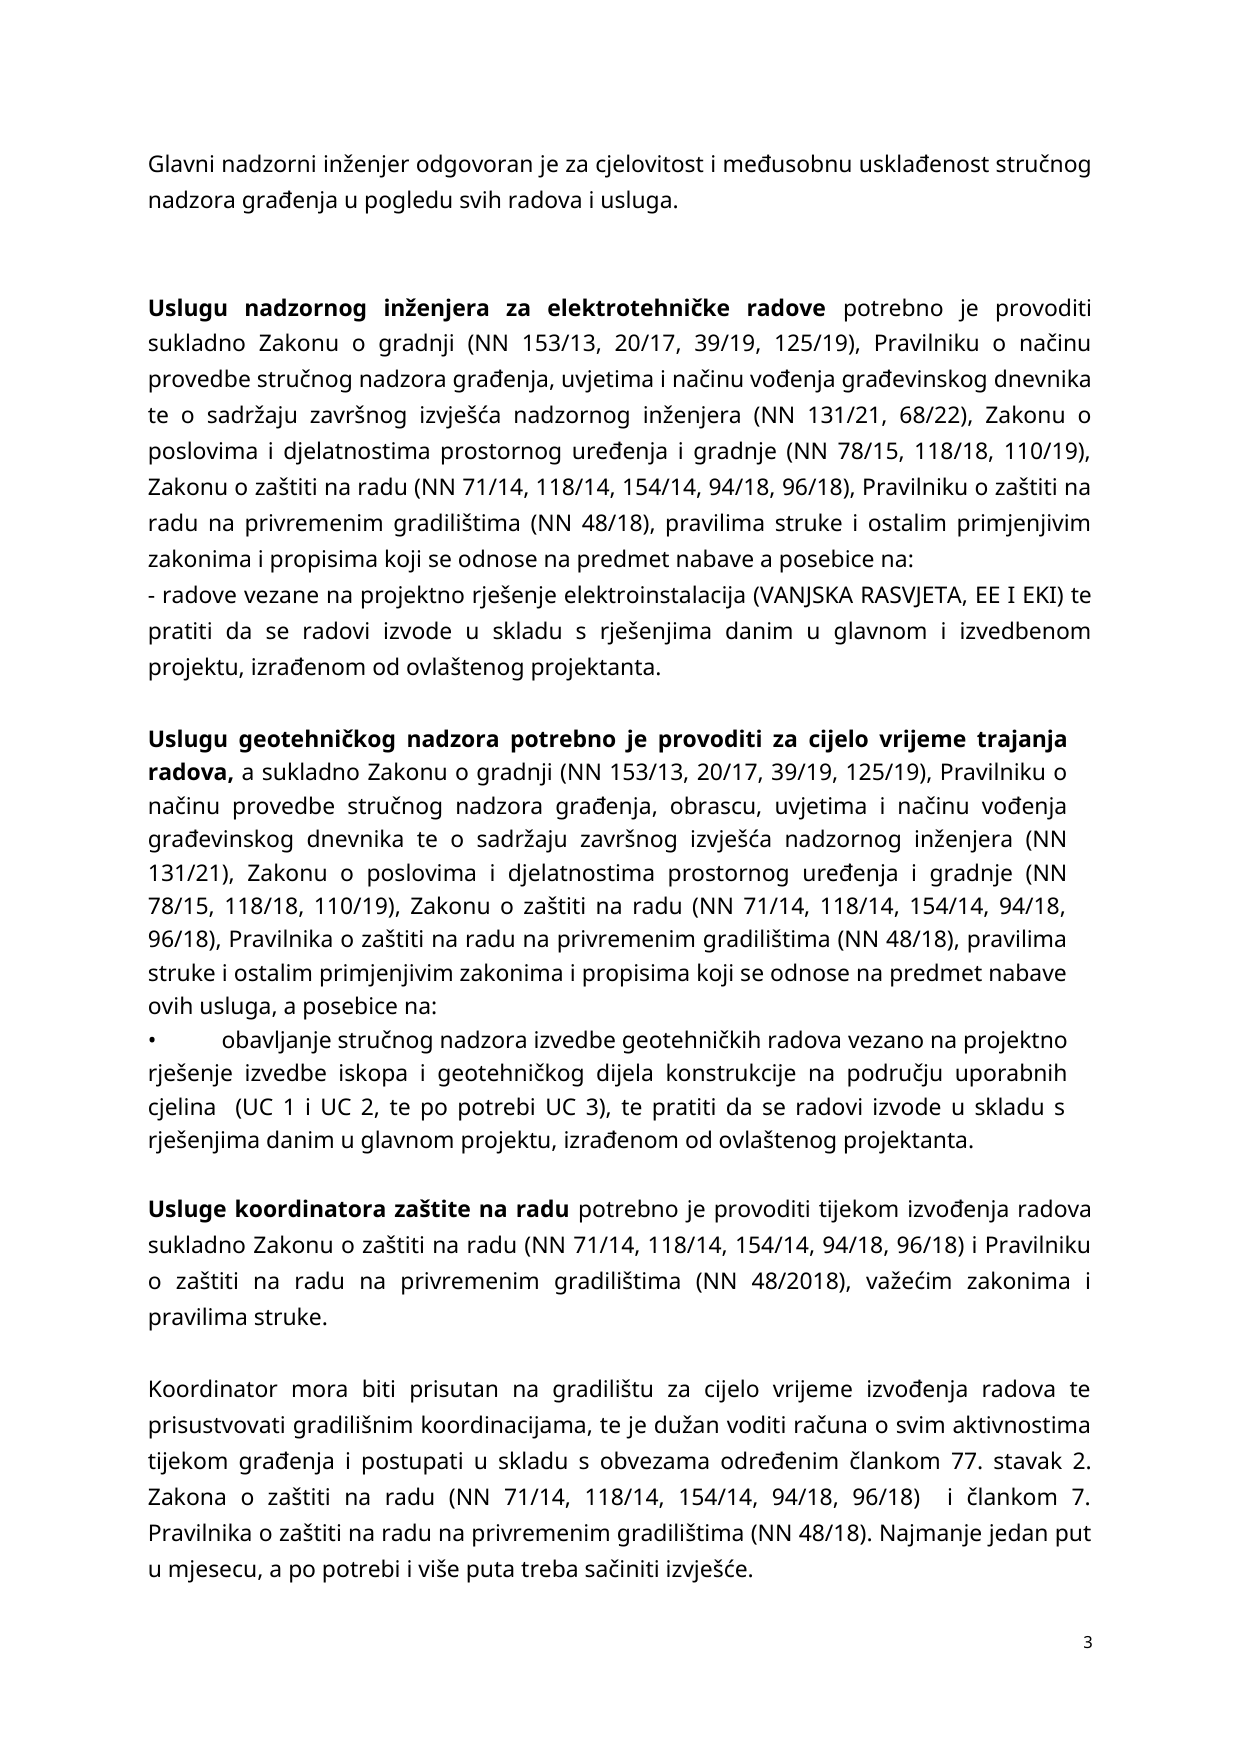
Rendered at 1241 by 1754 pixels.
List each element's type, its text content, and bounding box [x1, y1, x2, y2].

text • obavljanje stručnog nadzora izvedbe geotehničkih radova vezano na projektno rješenje izvedbe iskopa i geotehničkog dijela konstrukcije na području uporabnih cjelina (UC 1 i UC 2, te po potrebi UC 3), te pratiti da se radovi izvode u skladu s rješenjima danim u glavnom projektu, izrađenom od ovlaštenog projektanta. [148, 1024, 1068, 1155]
text Uslugu nadzornog inženjera za elektrotehničke radove potrebno je provoditi sukladno Zakonu o gradnji (NN 153/13, 20/17, 39/19, 125/19), Pravilniku o načinu provedbe stručnog nadzora građenja, uvjetima i načinu vođenja građevinskog dnevnika te o sadržaju završnog izvješća nadzornog inženjera (NN 131/21, 68/22), Zakonu o poslovima i djelatnostima prostornog uređenja i gradnje (NN 78/15, 118/18, 110/19), Zakonu o zaštiti na radu (NN 71/14, 118/14, 154/14, 94/18, 96/18), Pravilniku o zaštiti na radu na privremenim gradilištima (NN 48/18), pravilima struke i ostalim primjenjivim zakonima i propisima koji se odnose na predmet nabave a posebice na: [148, 291, 1092, 574]
text Koordinator mora biti prisutan na gradilištu za cijelo vrijeme izvođenja radova te prisustvovati gradilišnim koordinacijama, te je dužan voditi računa o svim aktivnostima tijekom građenja i postupati u skladu s obvezama određenim člankom 77. stavak 2. Zakona o zaštiti na radu (NN 71/14, 118/14, 154/14, 94/18, 96/18) i člankom 7. Pravilnika o zaštiti na radu na privremenim gradilištima (NN 48/18). Najmanje jedan put u mjesecu, a po potrebi i više puta treba sačiniti izvješće. [148, 1373, 1092, 1584]
text - radove vezane na projektno rješenje elektroinstalacija (VANJSKA RASVJETA, EE I EKI) te pratiti da se radovi izvode u skladu s rješenjima danim u glavnom i izvedbenom projektu, izrađenom od ovlaštenog projektanta. [148, 579, 1092, 682]
text Uslugu geotehničkog nadzora potrebno je provoditi za cijelo vrijeme trajanja radova, a sukladno Zakonu o gradnji (NN 153/13, 20/17, 39/19, 125/19), Pravilniku o načinu provedbe stručnog nadzora građenja, obrascu, uvjetima i načinu vođenja građevinskog dnevnika te o sadržaju završnog izvješća nadzornog inženjera (NN 131/21), Zakonu o poslovima i djelatnostima prostornog uređenja i gradnje (NN 78/15, 118/18, 110/19), Zakonu o zaštiti na radu (NN 71/14, 118/14, 154/14, 94/18, 96/18), Pravilnika o zaštiti na radu na privremenim gradilištima (NN 48/18), pravilima struke i ostalim primjenjivim zakonima i propisima koji se odnose na predmet nabave ovih usluga, a posebice na: [148, 723, 1068, 1021]
text Usluge koordinatora zaštite na radu potrebno je provoditi tijekom izvođenja radova sukladno Zakonu o zaštiti na radu (NN 71/14, 118/14, 154/14, 94/18, 96/18) i Pravilniku o zaštiti na radu na privremenim gradilištima (NN 48/2018), važećim zakonima i pravilima struke. [148, 1193, 1092, 1332]
text Glavni nadzorni inženjer odgovoran je za cjelovitost i međusobnu usklađenost stručnog nadzora građenja u pogledu svih radova i usluga. [148, 148, 1092, 215]
